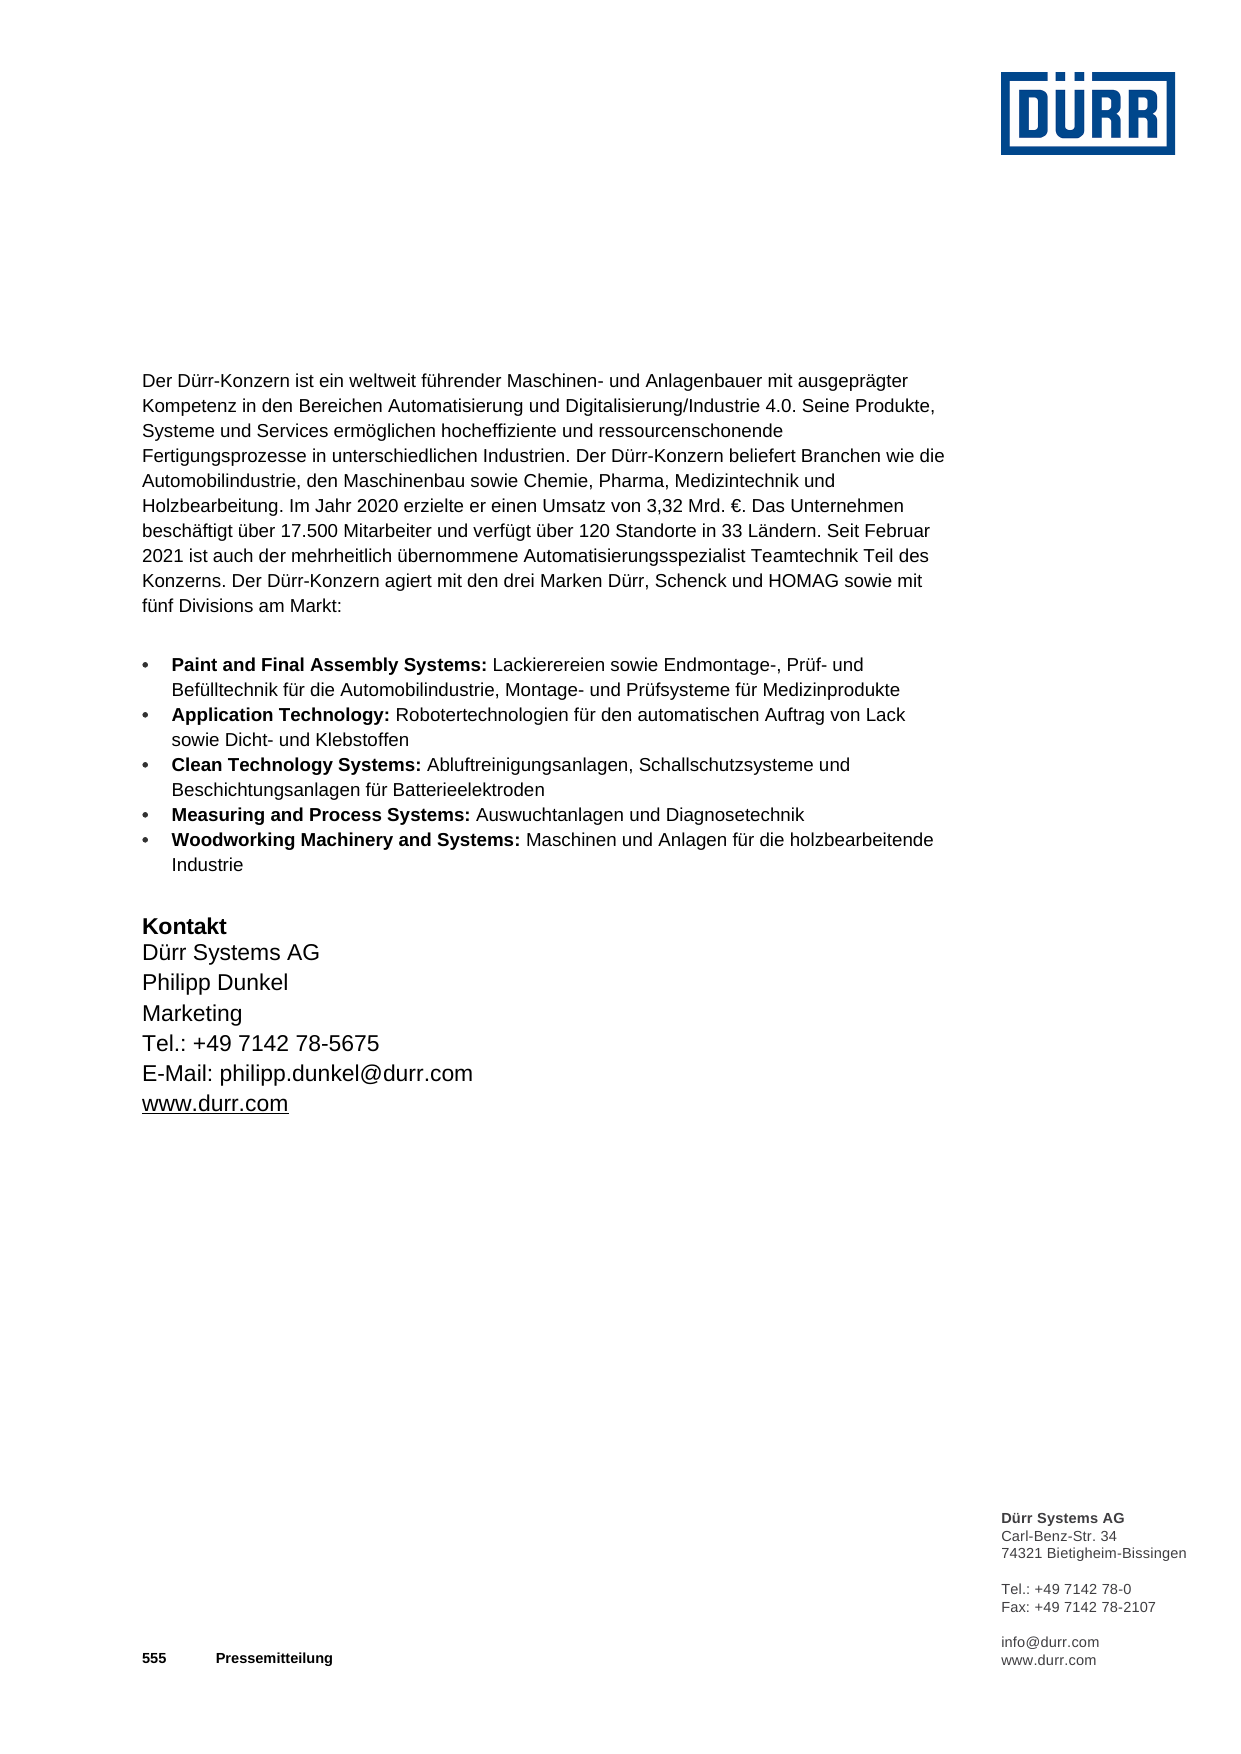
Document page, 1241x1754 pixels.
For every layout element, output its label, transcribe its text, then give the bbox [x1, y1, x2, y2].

text Woodworking Machinery and Systems: Maschinen und Anlagen für die holzbearbeitende Industrie [142, 826, 951, 876]
text Paint and Final Assembly Systems: Lackierereien sowie Endmontage-, Prüf- und Befülltechnik für die Automobilindustrie, Montage- und Prüfsysteme für Medizinprodukte [142, 651, 951, 701]
text Marketing [142, 999, 921, 1026]
text Clean Technology Systems: Abluftreinigungsanlagen, Schallschutzsysteme und Beschichtungsanlagen für Batterieelektroden [142, 751, 951, 801]
text Kontakt [142, 910, 951, 939]
text www.durr.com [142, 1090, 951, 1116]
text Dürr Systems AG [142, 939, 921, 965]
text Tel.: +49 7142 78-5675 [142, 1030, 921, 1056]
text Application Technology: Robotertechnologien für den automatischen Auftrag von Lack sowie Dicht- und Klebstoffen [142, 701, 951, 751]
text E-Mail: philipp.dunkel@durr.com [142, 1060, 921, 1086]
text Der Dürr-Konzern ist ein weltweit führender Maschinen- und Anlagenbauer mit ausgeprägter Kompetenz in den Bereichen Automatisierung und Digitalisierung/Industrie 4.0. Seine Produkte, Systeme und Services ermöglichen hocheffiziente und ressourcenschonende Fertigungsprozesse in unterschiedlichen Industrien. Der Dürr-Konzern beliefert Branchen wie die Automobilindustrie, den Maschinenbau sowie Chemie, Pharma, Medizintechnik und Holzbearbeitung. Im Jahr 2020 erzielte er einen Umsatz von 3,32 Mrd. €. Das Unternehmen beschäftigt über 17.500 Mitarbeiter und verfügt über 120 Standorte in 33 Ländern. Seit Februar 2021 ist auch der mehrheitlich übernommene Automatisierungsspezialist Teamtechnik Teil des Konzerns. Der Dürr-Konzern agiert mit den drei Marken Dürr, Schenck und HOMAG sowie mit fünf Divisions am Markt: [142, 366, 951, 616]
text Measuring and Process Systems: Auswuchtanlagen und Diagnosetechnik [142, 801, 951, 826]
picture [1001, 72, 1175, 155]
text Philipp Dunkel [142, 969, 921, 996]
